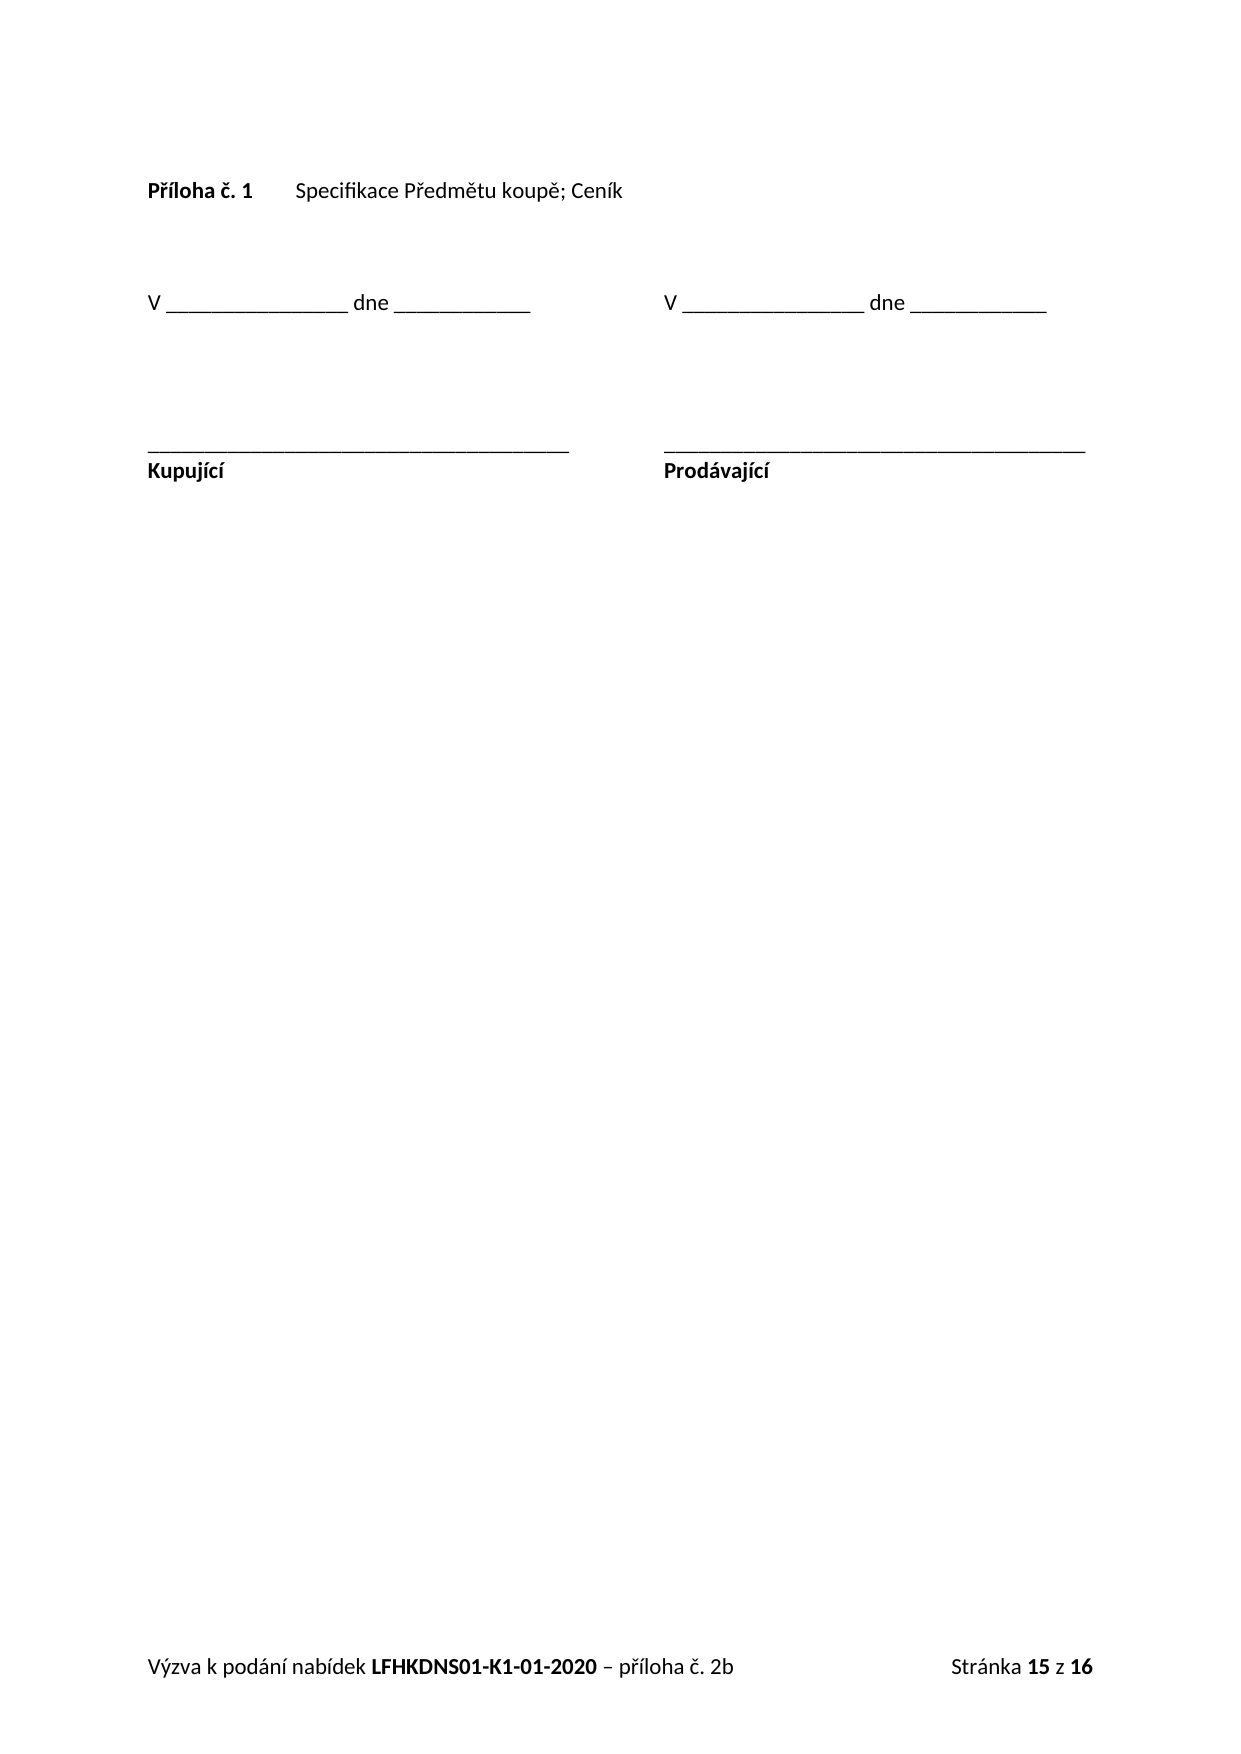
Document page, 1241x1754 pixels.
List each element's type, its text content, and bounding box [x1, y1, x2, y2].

text _____________________________________ _____________________________________ [148, 428, 1092, 456]
list Specifikace Předmětu koupě; Ceník [148, 176, 1092, 204]
text V ________________ dne ____________ V ________________ dne ____________ [148, 288, 1092, 316]
text Kupující Prodávající [148, 456, 1092, 484]
